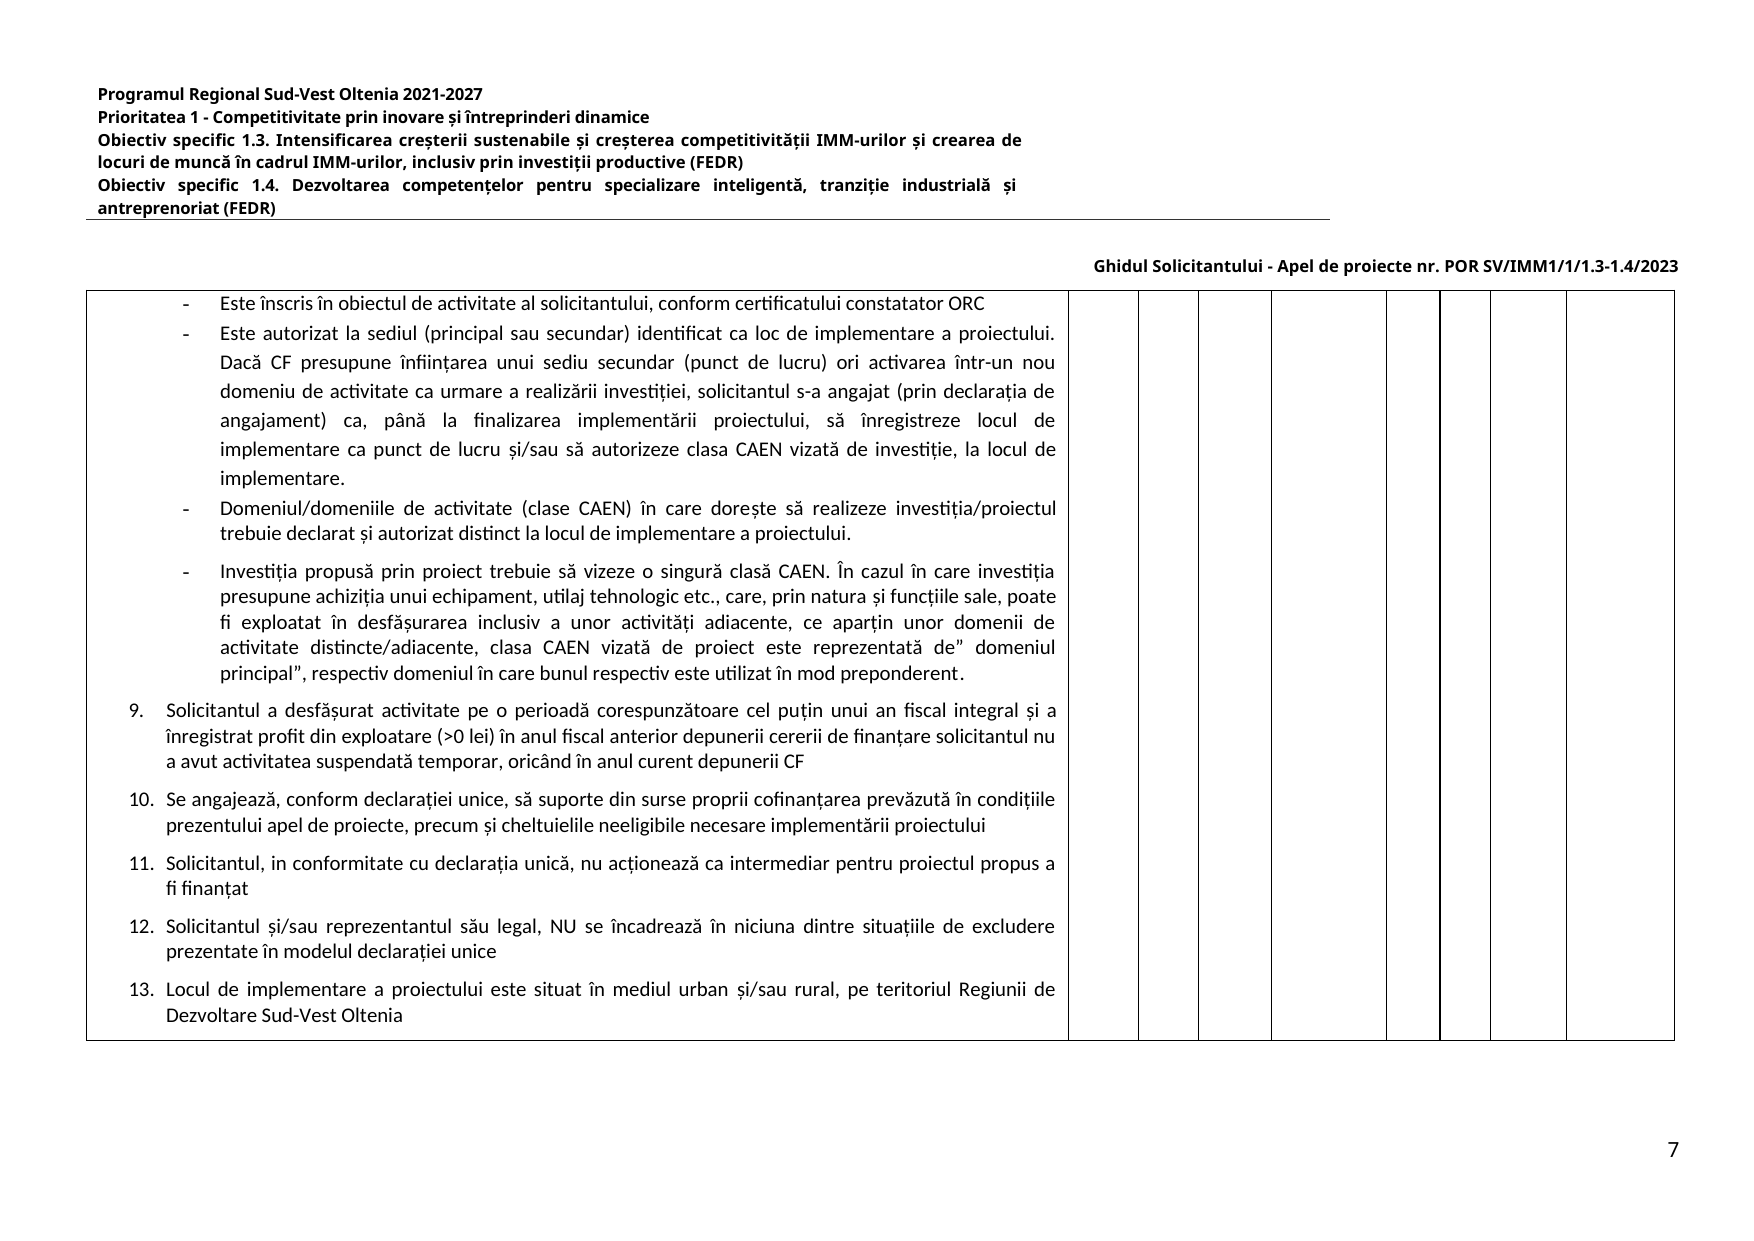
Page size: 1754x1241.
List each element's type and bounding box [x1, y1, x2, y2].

table_cell [1387, 291, 1439, 1040]
table_cell [1069, 291, 1138, 1040]
table_cell [1567, 291, 1674, 1040]
table_cell [87, 291, 1068, 1040]
table_cell [1199, 291, 1271, 1040]
table_cell [1272, 291, 1386, 1040]
table_cell [1441, 291, 1490, 1040]
table_cell [1491, 291, 1566, 1040]
table_cell [1139, 291, 1198, 1040]
